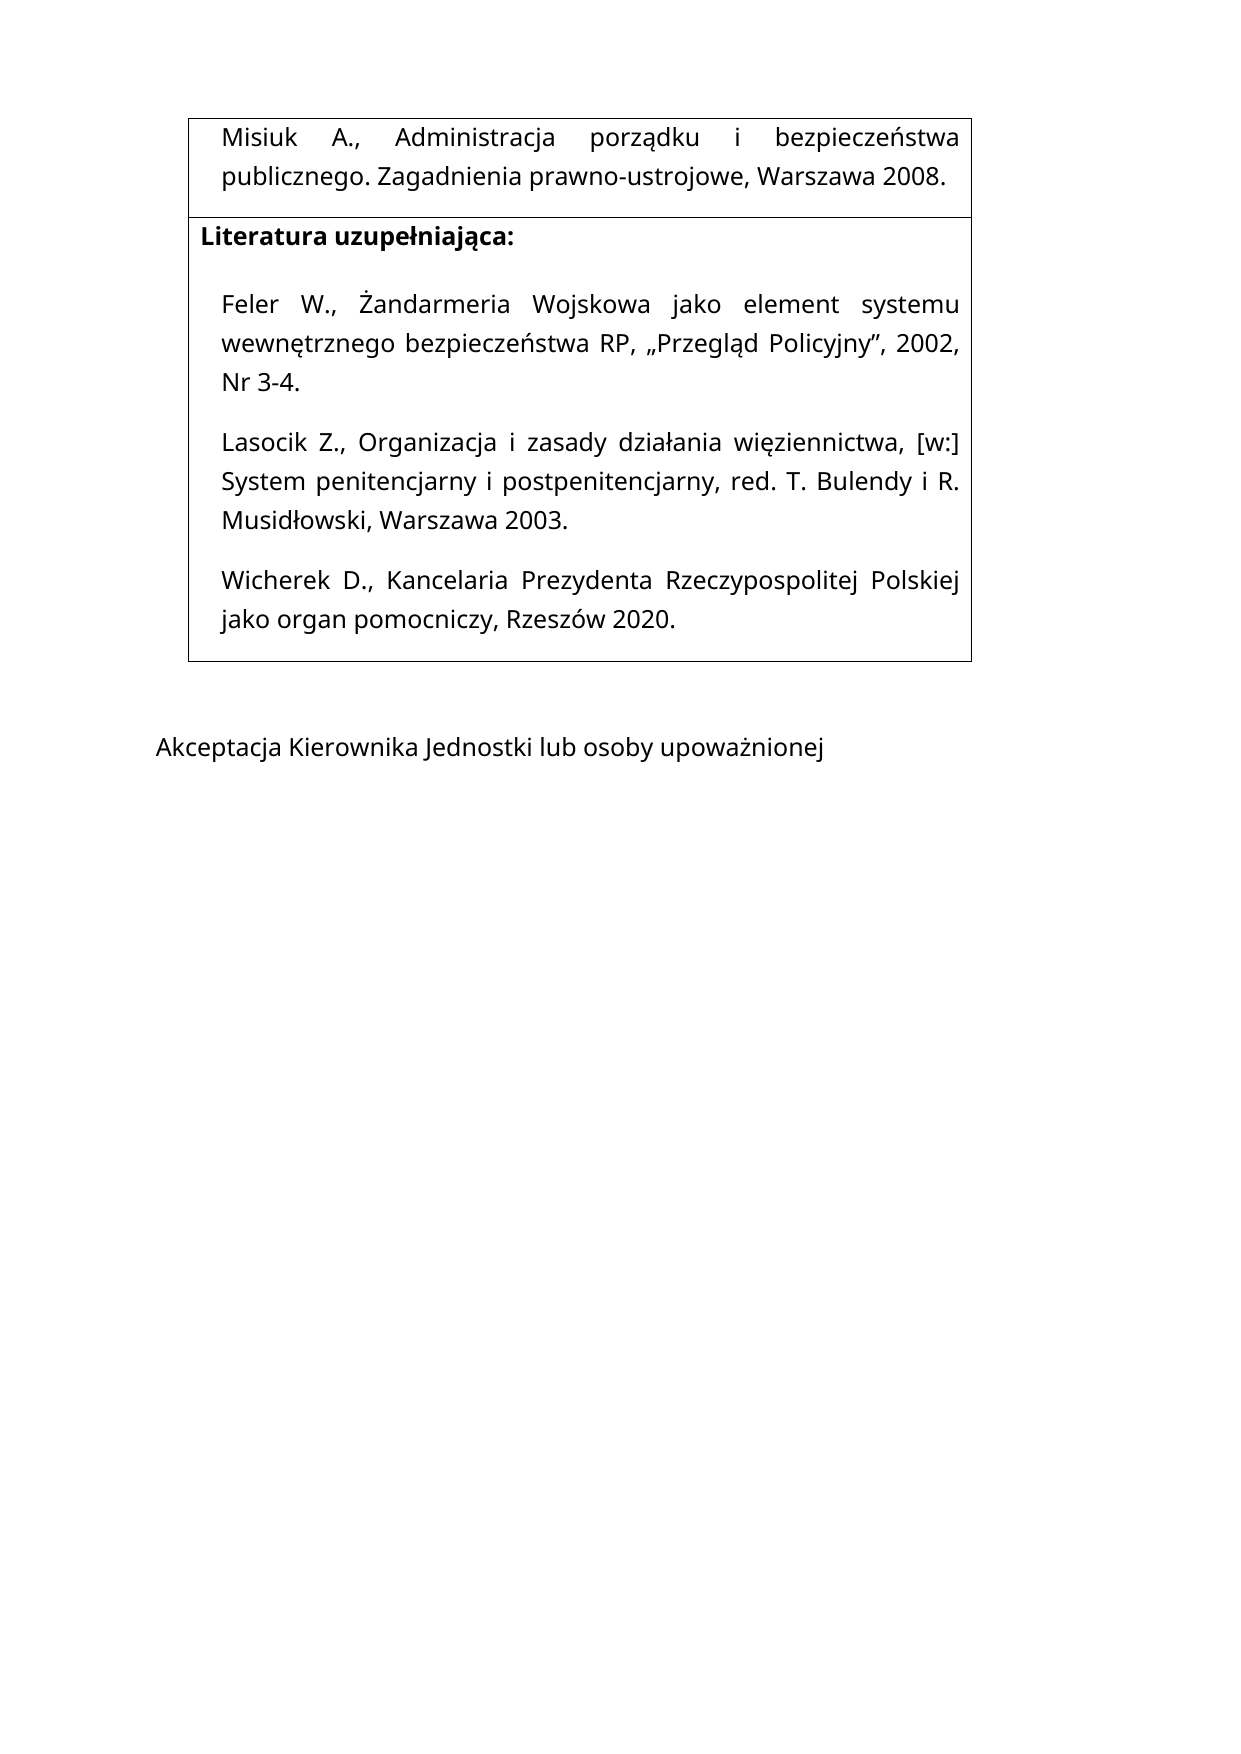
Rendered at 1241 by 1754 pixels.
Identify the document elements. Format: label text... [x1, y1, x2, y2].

text Akceptacja Kierownika Jednostki lub osoby upoważnionej [156, 730, 1122, 764]
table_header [189, 119, 971, 217]
table_cell Literatura uzupełniająca: Feler W., Żandarmeria Wojskowa jako element systemu wewnętrznego bezpieczeństwa RP, „Przegląd Policyjny”, 2002, Nr 3-4. Lasocik Z., Organizacja i zasady działania więziennictwa, [w:] System penitencjarny i postpenitencjarny, red. T. Bulendy i R. Musidłowski, Warszawa 2003. Wicherek D., Kancelaria Prezydenta Rzeczypospolitej Polskiej jako organ pomocniczy, Rzeszów 2020. [189, 218, 971, 661]
